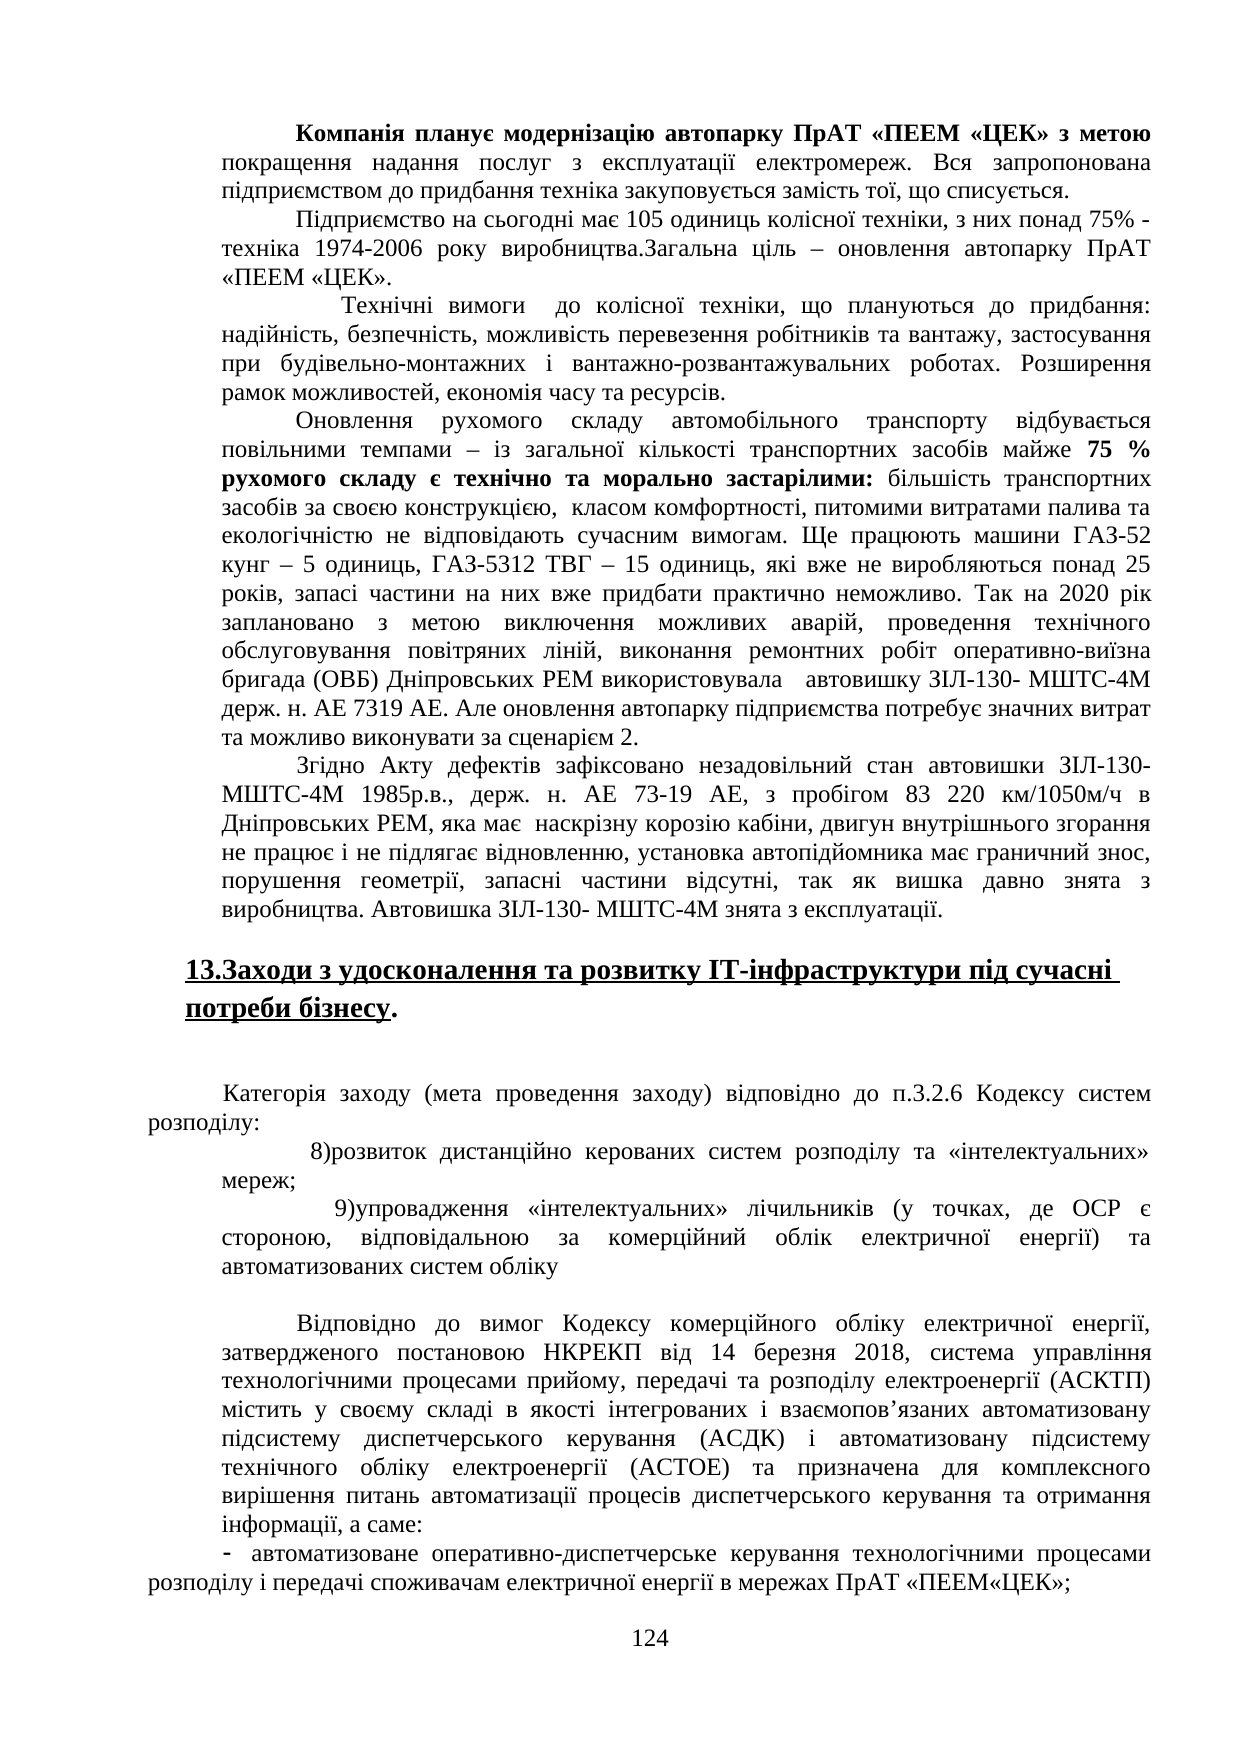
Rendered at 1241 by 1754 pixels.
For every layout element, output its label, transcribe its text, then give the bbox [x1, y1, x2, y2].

text Згідно Акту дефектів зафіксовано незадовільний стан автовишки ЗІЛ-130- МШТС-4М 1985р.в., держ. н. АЕ 73-19 АЕ, з пробігом 83 220 км/1050м/ч в Дніпровських РЕМ, яка має наскрізну корозію кабіни, двигун внутрішнього згорання не працює і не підлягає відновленню, установка автопідйомника має граничний знос, порушення геометрії, запасні частини відсутні, так як вишка давно знята з виробництва. Автовишка ЗІЛ-130- МШТС-4М знята з експлуатації. [221, 751, 1152, 923]
list Категорія заходу (мета проведення заходу) відповідно до п.3.2.6 Кодексу систем розподілу: [148, 1078, 1152, 1136]
text Оновлення рухомого складу автомобільного транспорту відбувається повільними темпами – із загальної кількості транспортних засобів майже 75 % рухомого складу є технічно та морально застарілими: більшість транспортних засобів за своєю конструкцією, класом комфортності, питомими витратами палива та екологічністю не відповідають сучасним вимогам. Ще працюють машини ГАЗ-52 кунг – 5 одиниць, ГАЗ-5312 ТВГ – 15 одиниць, які вже не виробляються понад 25 років, запасі частини на них вже придбати практично неможливо. Так на 2020 рік заплановано з метою виключення можливих аварій, проведення технічного обслуговування повітряних ліній, виконання ремонтних робіт оперативно-виїзна бригада (ОВБ) Дніпровських РЕМ використовувала автовишку ЗІЛ-130- МШТС-4М держ. н. АЕ 7319 АЕ. Але оновлення автопарку підприємства потребує значних витрат та можливо виконувати за сценарієм 2. [221, 406, 1152, 751]
text 13.Заходи з удосконалення та розвитку IT-інфраструктури під сучасні потреби бізнесу. [185, 952, 1152, 1024]
text Компанія планує модернізацію автопарку ПрАТ «ПЕЕМ «ЦЕК» з метою покращення надання послуг з експлуатації електромереж. Вся запропонована підприємством до придбання техніка закуповується замість тої, що списується. [221, 118, 1152, 204]
text 8)розвиток дистанційно керованих систем розподілу та «інтелектуальних» мереж; [221, 1136, 1149, 1193]
text Відповідно до вимог Кодексу комерційного обліку електричної енергії, затвердженого постановою НКРЕКП від 14 березня 2018, система управління технологічними процесами прийому, передачі та розподілу електроенергії (АСКТП) містить у своєму складі в якості інтегрованих і взаємопов’язаних автоматизовану підсистему диспетчерського керування (АСДК) і автоматизовану підсистему технічного обліку електроенергії (АСТОЕ) та призначена для комплексного вирішення питань автоматизації процесів диспетчерського керування та отримання інформації, а саме: [221, 1308, 1152, 1538]
text Технічні вимоги до колісної техніки, що плануються до придбання: надійність, безпечність, можливість перевезення робітників та вантажу, застосування при будівельно-монтажних і вантажно-розвантажувальних роботах. Розширення рамок можливостей, економія часу та ресурсів. [221, 291, 1152, 406]
list автоматизоване оперативно-диспетчерське керування технологічними процесами розподілу і передачі споживачам електричної енергії в мережах ПрАТ «ПЕЕМ«ЦЕК»; [148, 1538, 1152, 1595]
text Підприємство на сьогоднi має 105 одиниць колісної техніки, з них понад 75% - техніка 1974-2006 року виробництва.Загальна ціль – оновлення автопарку ПрАТ «ПЕЕМ «ЦЕК». [221, 204, 1152, 291]
text 9)упровадження «інтелектуальних» лічильників (у точках, де ОСР є стороною, відповідальною за комерційний облік електричної енергії) та автоматизованих систем обліку [221, 1193, 1152, 1280]
